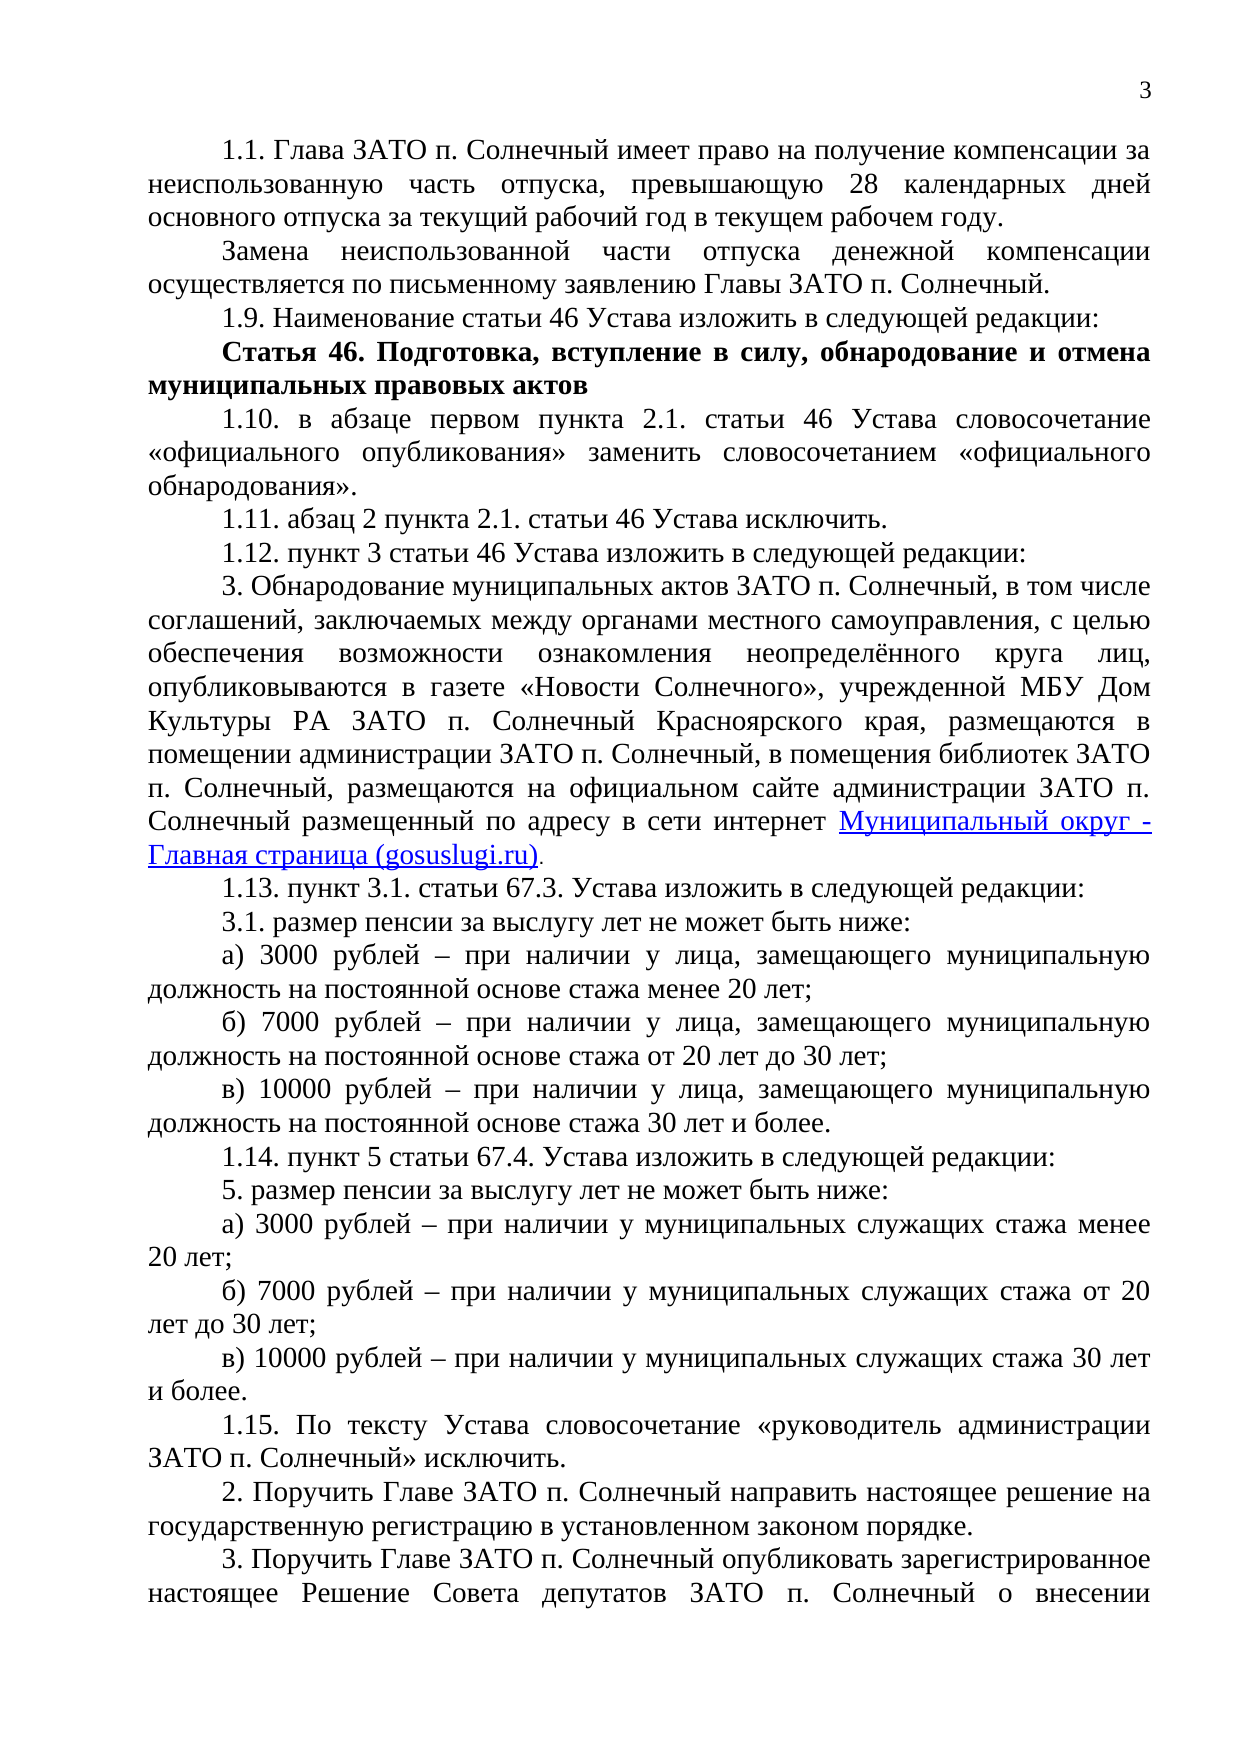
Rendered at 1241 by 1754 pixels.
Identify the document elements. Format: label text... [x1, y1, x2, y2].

text Статья 46. Подготовка, вступление в силу, обнародование и отмена муниципальных правовых актов [148, 334, 1152, 401]
text 1.9. Наименование статьи 46 Устава изложить в следующей редакции: [148, 300, 1152, 334]
text 1.12. пункт 3 статьи 46 Устава изложить в следующей редакции: [148, 535, 1152, 568]
text 1.11. абзац 2 пункта 2.1. статьи 46 Устава исключить. [148, 501, 1152, 535]
text б) 7000 рублей – при наличии у муниципальных служащих стажа от 20 лет до 30 лет; [148, 1273, 1152, 1340]
text в) 10000 рублей – при наличии у лица, замещающего муниципальную должность на постоянной основе стажа 30 лет и более. [148, 1072, 1152, 1139]
text а) 3000 рублей – при наличии у муниципальных служащих стажа менее 20 лет; [148, 1206, 1152, 1273]
text 5. размер пенсии за выслугу лет не может быть ниже: [148, 1172, 1152, 1206]
text 1.1. Глава ЗАТО п. Солнечный имеет право на получение компенсации за неиспользованную часть отпуска, превышающую 28 календарных дней основного отпуска за текущий рабочий год в текущем рабочем году. [148, 132, 1152, 233]
text 3.1. размер пенсии за выслугу лет не может быть ниже: [148, 904, 1152, 937]
text а) 3000 рублей – при наличии у лица, замещающего муниципальную должность на постоянной основе стажа менее 20 лет; [148, 937, 1152, 1004]
text 2. Поручить Главе ЗАТО п. Солнечный направить настоящее решение на государственную регистрацию в установленном законом порядке. [148, 1474, 1152, 1541]
text 1.15. По тексту Устава словосочетание «руководитель администрации ЗАТО п. Солнечный» исключить. [148, 1407, 1152, 1474]
text 3. Обнародование муниципальных актов ЗАТО п. Солнечный, в том числе соглашений, заключаемых между органами местного самоуправления, с целью обеспечения возможности ознакомления неопределённого круга лиц, опубликовываются в газете «Новости Солнечного», учрежденной МБУ Дом Культуры РА ЗАТО п. Солнечный Красноярского края, размещаются в помещении администрации ЗАТО п. Солнечный, в помещения библиотек ЗАТО п. Солнечный, размещаются на официальном сайте администрации ЗАТО п. Солнечный размещенный по адресу в сети интернет Муниципальный округ - Главная страница (gosuslugi.ru). [148, 568, 1152, 870]
text б) 7000 рублей – при наличии у лица, замещающего муниципальную должность на постоянной основе стажа от 20 лет до 30 лет; [148, 1004, 1152, 1072]
text 1.14. пункт 5 статьи 67.4. Устава изложить в следующей редакции: [148, 1139, 1152, 1172]
text 1.10. в абзаце первом пункта 2.1. статьи 46 Устава словосочетание «официального опубликования» заменить словосочетанием «официального обнародования». [148, 401, 1152, 501]
text 1.13. пункт 3.1. статьи 67.3. Устава изложить в следующей редакции: [148, 870, 1152, 904]
text в) 10000 рублей – при наличии у муниципальных служащих стажа 30 лет и более. [148, 1340, 1152, 1407]
text Замена неиспользованной части отпуска денежной компенсации осуществляется по письменному заявлению Главы ЗАТО п. Солнечный. [148, 233, 1152, 300]
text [148, 1541, 1152, 1608]
